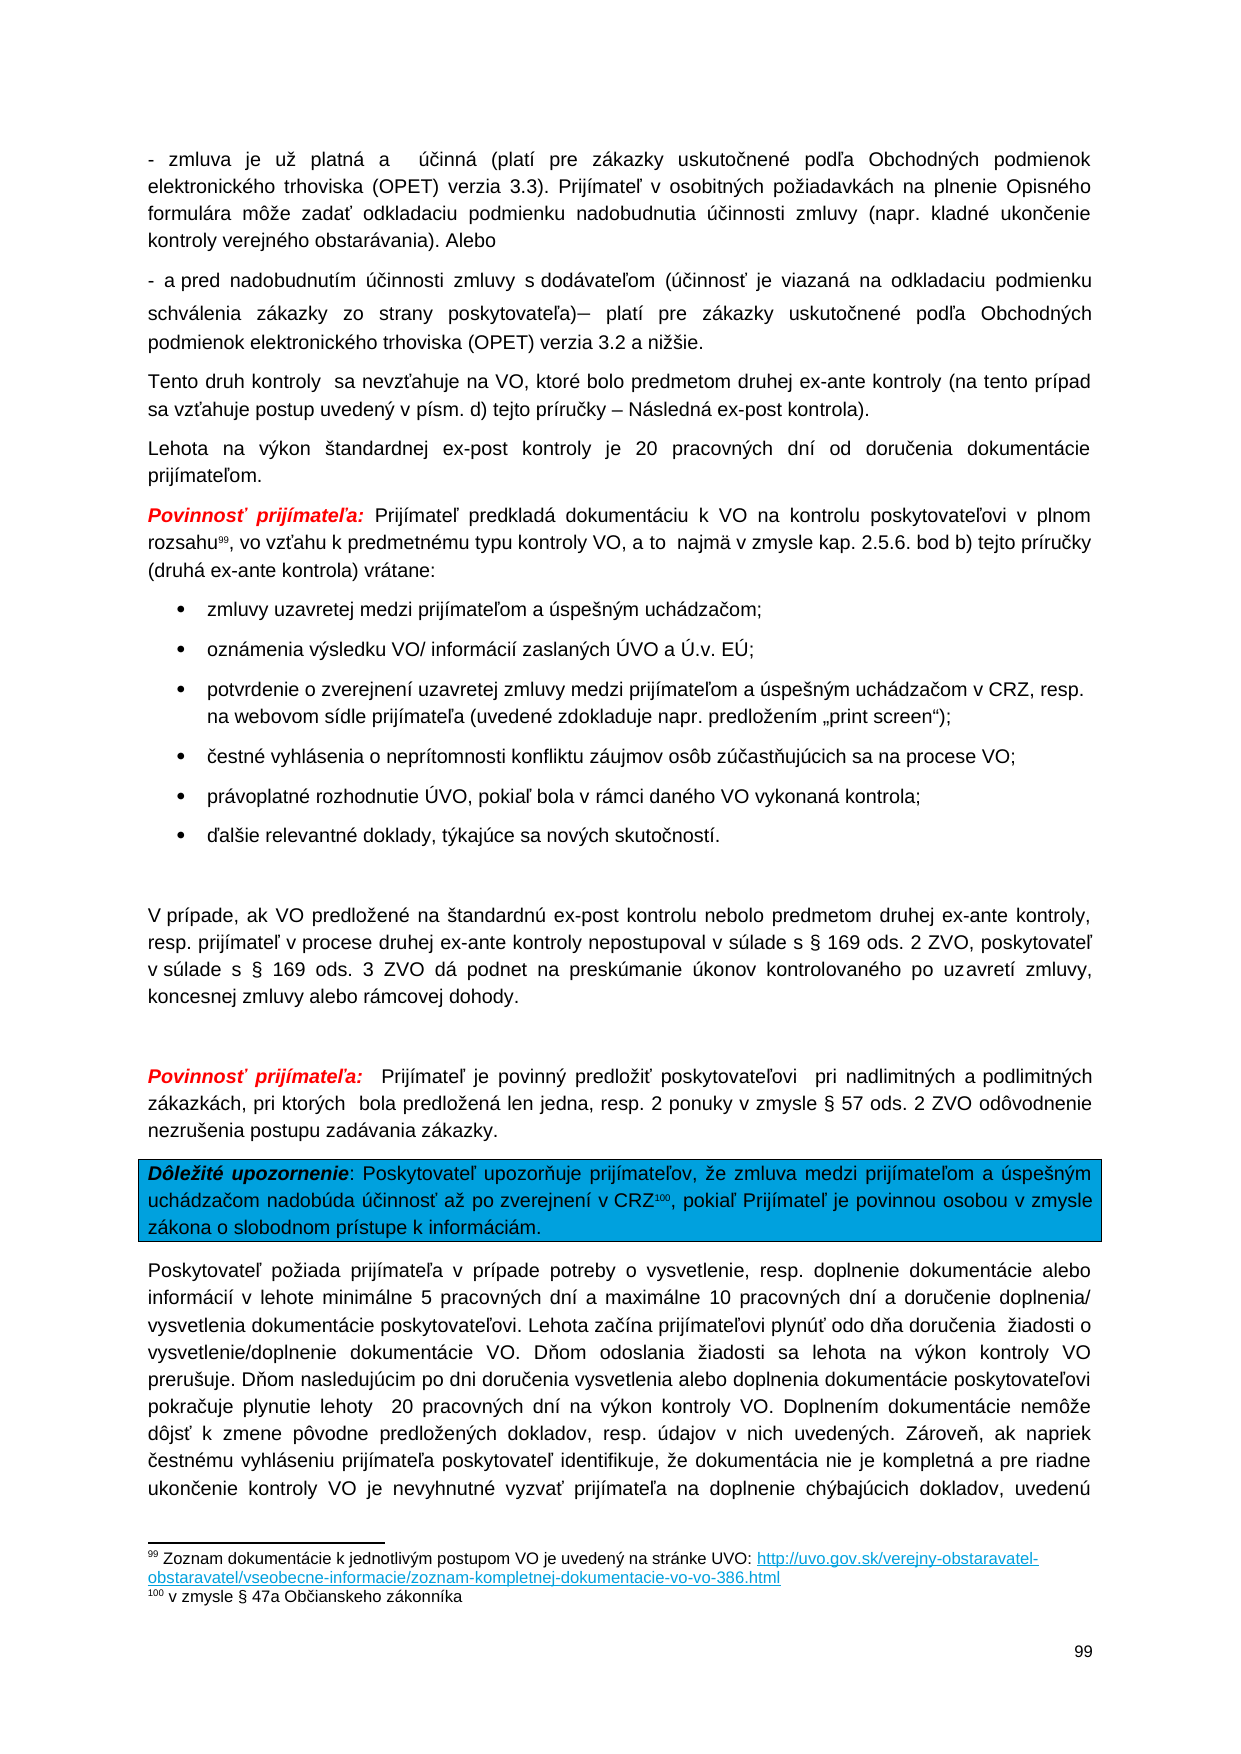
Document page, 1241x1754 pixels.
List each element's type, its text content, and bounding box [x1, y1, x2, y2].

text Lehota na výkon štandardnej ex-post kontroly je 20 pracovných dní od doručenia dokumentácie prijímateľom. [148, 437, 1092, 487]
text Povinnosť prijímateľa: Prijímateľ je povinný predložiť poskytovateľovi pri nadlimitných a podlimitných zákazkách, pri ktorých bola predložená len jedna, resp. 2 ponuky v zmysle § 57 ods. 2 ZVO odôvodnenie nezrušenia postupu zadávania zákazky. [148, 1065, 1092, 1142]
text zmluvy uzavretej medzi prijímateľom a úspešným uchádzačom; [177, 598, 1092, 621]
text Povinnosť prijímateľa: Prijímateľ predkladá dokumentáciu k VO na kontrolu poskytovateľovi v plnom rozsahu, vo vzťahu k predmetnému typu kontroly VO, a to najmä v zmysle kap. 2.5.6. bod b) tejto príručky (druhá ex-ante kontrola) vrátane: [148, 504, 1092, 581]
text V prípade, ak VO predložené na štandardnú ex-post kontrolu nebolo predmetom druhej ex-ante kontroly, resp. prijímateľ v procese druhej ex-ante kontroly nepostupoval v súlade s § 169 ods. 2 ZVO, poskytovateľ v súlade s § 169 ods. 3 ZVO dá podnet na preskúmanie úkonov kontrolovaného po uzavretí zmluvy, koncesnej zmluvy alebo rámcovej dohody. [148, 904, 1092, 1008]
text - zmluva je už platná a účinná (platí pre zákazky uskutočnené podľa Obchodných podmienok elektronického trhoviska (OPET) verzia 3.3). Prijímateľ v osobitných požiadavkách na plnenie Opisného formulára môže zadať odkladaciu podmienku nadobudnutia účinnosti zmluvy (napr. kladné ukončenie kontroly verejného obstarávania). Alebo [148, 148, 1092, 252]
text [148, 1259, 1092, 1499]
text oznámenia výsledku VO/ informácií zaslaných ÚVO a Ú.v. EÚ; [177, 638, 1092, 661]
text čestné vyhlásenia o neprítomnosti konfliktu záujmov osôb zúčastňujúcich sa na procese VO; [177, 745, 1092, 767]
text ďalšie relevantné doklady, týkajúce sa nových skutočností. [177, 824, 1092, 847]
text potvrdenie o zverejnení uzavretej zmluvy medzi prijímateľom a úspešným uchádzačom v CRZ, resp. na webovom sídle prijímateľa (uvedené zdokladuje napr. predložením „print screen“); [177, 678, 1092, 728]
text Tento druh kontroly sa nevzťahuje na VO, ktoré bolo predmetom druhej ex-ante kontroly (na tento prípad sa vzťahuje postup uvedený v písm. d) tejto príručky – Následná ex-post kontrola). [148, 370, 1092, 420]
text Dôležité upozornenie: Poskytovateľ upozorňuje prijímateľov, že zmluva medzi prijímateľom a úspešným uchádzačom nadobúda účinnosť až po zverejnení v CRZ, pokiaľ Prijímateľ je povinnou osobou v zmysle zákona o slobodnom prístupe k informáciám. [139, 1160, 1101, 1241]
text právoplatné rozhodnutie ÚVO, pokiaľ bola v rámci daného VO vykonaná kontrola; [177, 784, 1092, 807]
text - a pred nadobudnutím účinnosti zmluvy s dodávateľom (účinnosť je viazaná na odkladaciu podmienku schválenia zákazky zo strany poskytovateľa)– platí pre zákazky uskutočnené podľa Obchodných podmienok elektronického trhoviska (OPET) verzia 3.2 a nižšie. [148, 269, 1092, 353]
